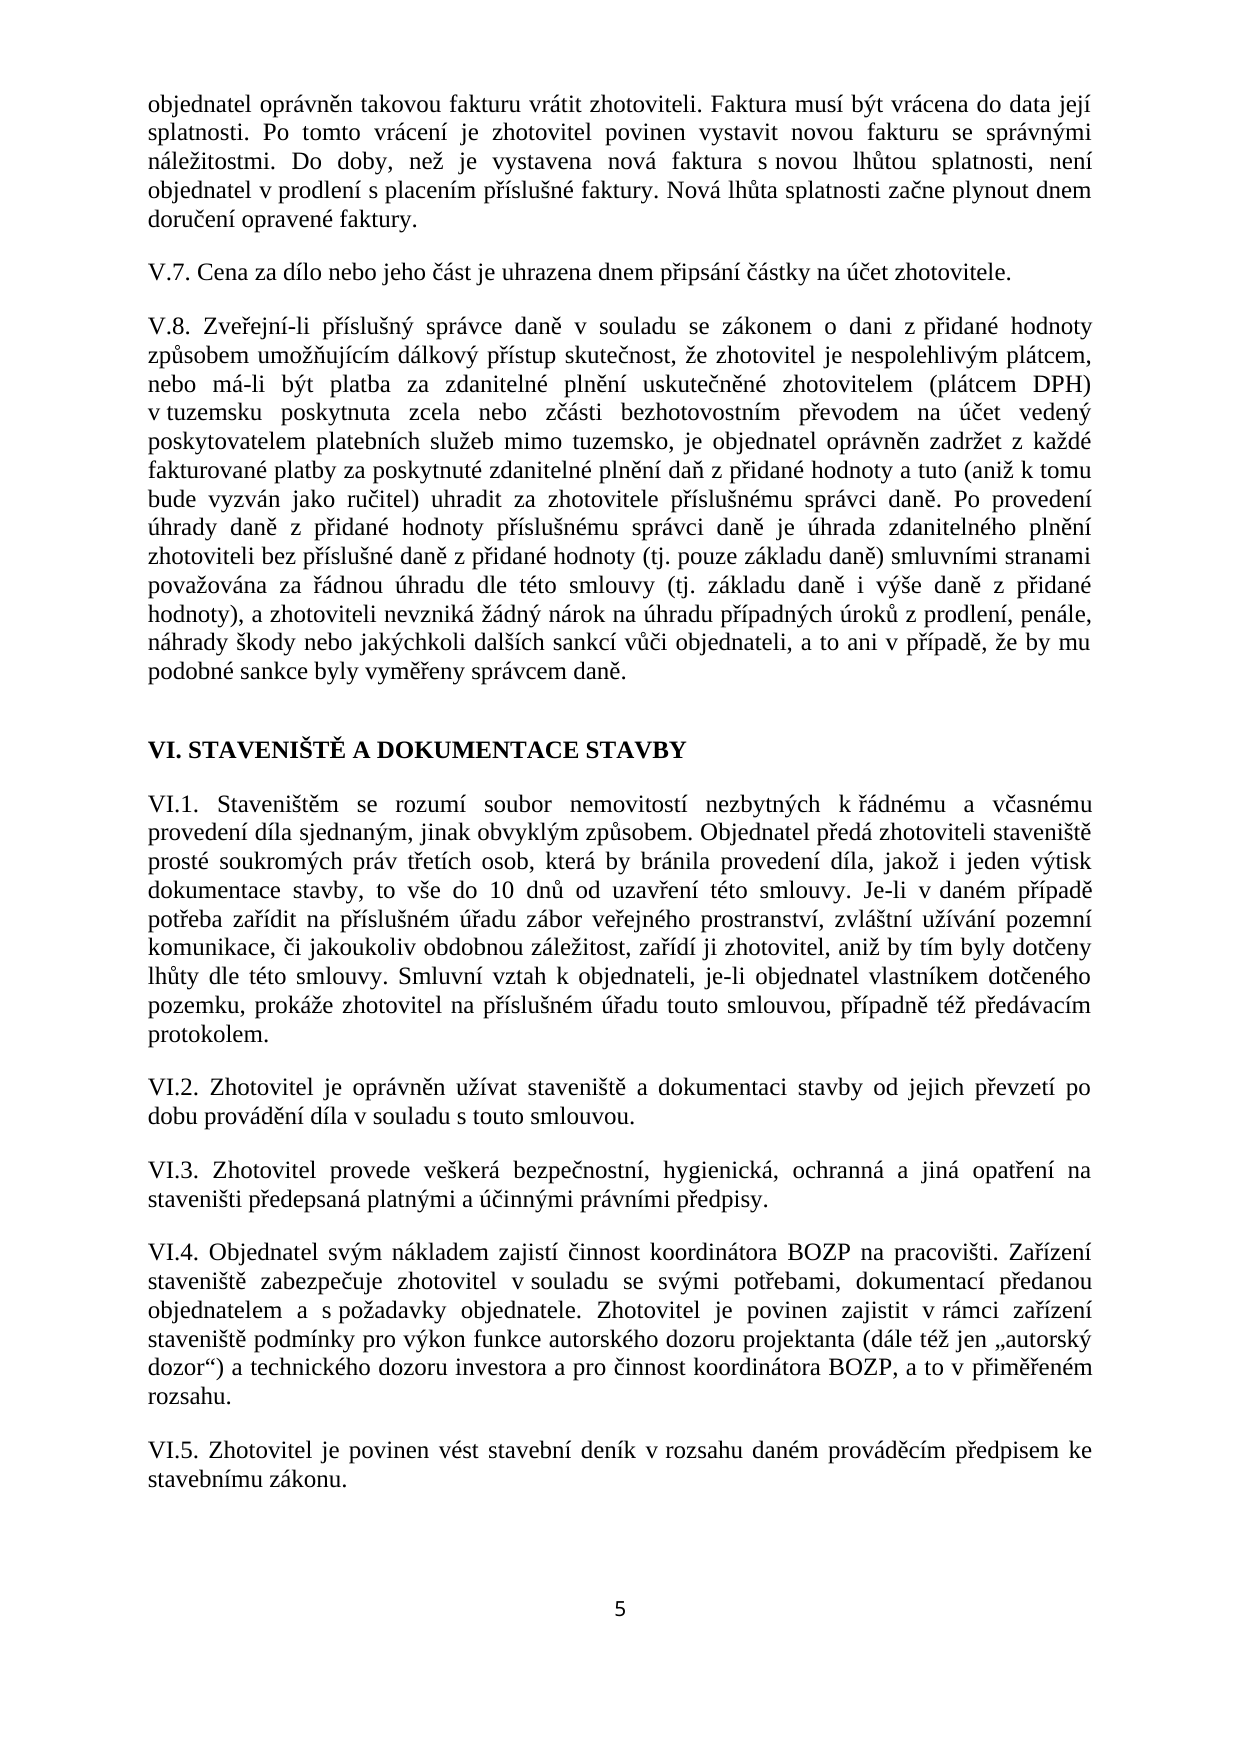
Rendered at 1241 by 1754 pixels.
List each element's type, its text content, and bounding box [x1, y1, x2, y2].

text VI.1. Staveništěm se rozumí soubor nemovitostí nezbytných k řádnému a včasnému provedení díla sjednaným, jinak obvyklým způsobem. Objednatel předá zhotoviteli staveniště prosté soukromých práv třetích osob, která by bránila provedení díla, jakož i jeden výtisk dokumentace stavby, to vše do 10 dnů od uzavření této smlouvy. Je-li v daném případě potřeba zařídit na příslušném úřadu zábor veřejného prostranství, zvláštní užívání pozemní komunikace, či jakoukoliv obdobnou záležitost, zařídí ji zhotovitel, aniž by tím byly dotčeny lhůty dle této smlouvy. Smluvní vztah k objednateli, je-li objednatel vlastníkem dotčeného pozemku, prokáže zhotovitel na příslušném úřadu touto smlouvou, případně též předávacím protokolem. [148, 789, 1092, 1047]
text V.8. Zveřejní-li příslušný správce daně v souladu se zákonem o dani z přidané hodnoty způsobem umožňujícím dálkový přístup skutečnost, že zhotovitel je nespolehlivým plátcem, nebo má-li být platba za zdanitelné plnění uskutečněné zhotovitelem (plátcem DPH) v tuzemsku poskytnuta zcela nebo zčásti bezhotovostním převodem na účet vedený poskytovatelem platebních služeb mimo tuzemsko, je objednatel oprávněn zadržet z každé fakturované platby za poskytnuté zdanitelné plnění daň z přidané hodnoty a tuto (aniž k tomu bude vyzván jako ručitel) uhradit za zhotovitele příslušnému správci daně. Po provedení úhrady daně z přidané hodnoty příslušnému správci daně je úhrada zdanitelného plnění zhotoviteli bez příslušné daně z přidané hodnoty (tj. pouze základu daně) smluvními stranami považována za řádnou úhradu dle této smlouvy (tj. základu daně i výše daně z přidané hodnoty), a zhotoviteli nevzniká žádný nárok na úhradu případných úroků z prodlení, penále, náhrady škody nebo jakýchkoli dalších sankcí vůči objednateli, a to ani v případě, že by mu podobné sankce byly vyměřeny správcem daně. [148, 311, 1092, 685]
text VI.3. Zhotovitel provede veškerá bezpečnostní, hygienická, ochranná a jiná opatření na staveništi předepsaná platnými a účinnými právními předpisy. [148, 1155, 1092, 1212]
text VI.4. Objednatel svým nákladem zajistí činnost koordinátora BOZP na pracovišti. Zařízení staveniště zabezpečuje zhotovitel v souladu se svými potřebami, dokumentací předanou objednatelem a s požadavky objednatele. Zhotovitel je povinen zajistit v rámci zařízení staveniště podmínky pro výkon funkce autorského dozoru projektanta (dále též jen „autorský dozor“) a technického dozoru investora a pro činnost koordinátora BOZP, a to v přiměřeném rozsahu. [148, 1237, 1092, 1410]
text VI.2. Zhotovitel je oprávněn užívat staveniště a dokumentaci stavby od jejich převzetí po dobu provádění díla v souladu s touto smlouvou. [148, 1072, 1092, 1130]
text V.7. Cena za dílo nebo jeho část je uhrazena dnem připsání částky na účet zhotovitele. [148, 257, 1092, 286]
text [148, 89, 1092, 232]
text VI.5. Zhotovitel je povinen vést stavební deník v rozsahu daném prováděcím předpisem ke stavebnímu zákonu. [148, 1435, 1092, 1492]
text VI. STAVENIŠTĚ A DOKUMENTACE STAVBY [148, 735, 1092, 764]
